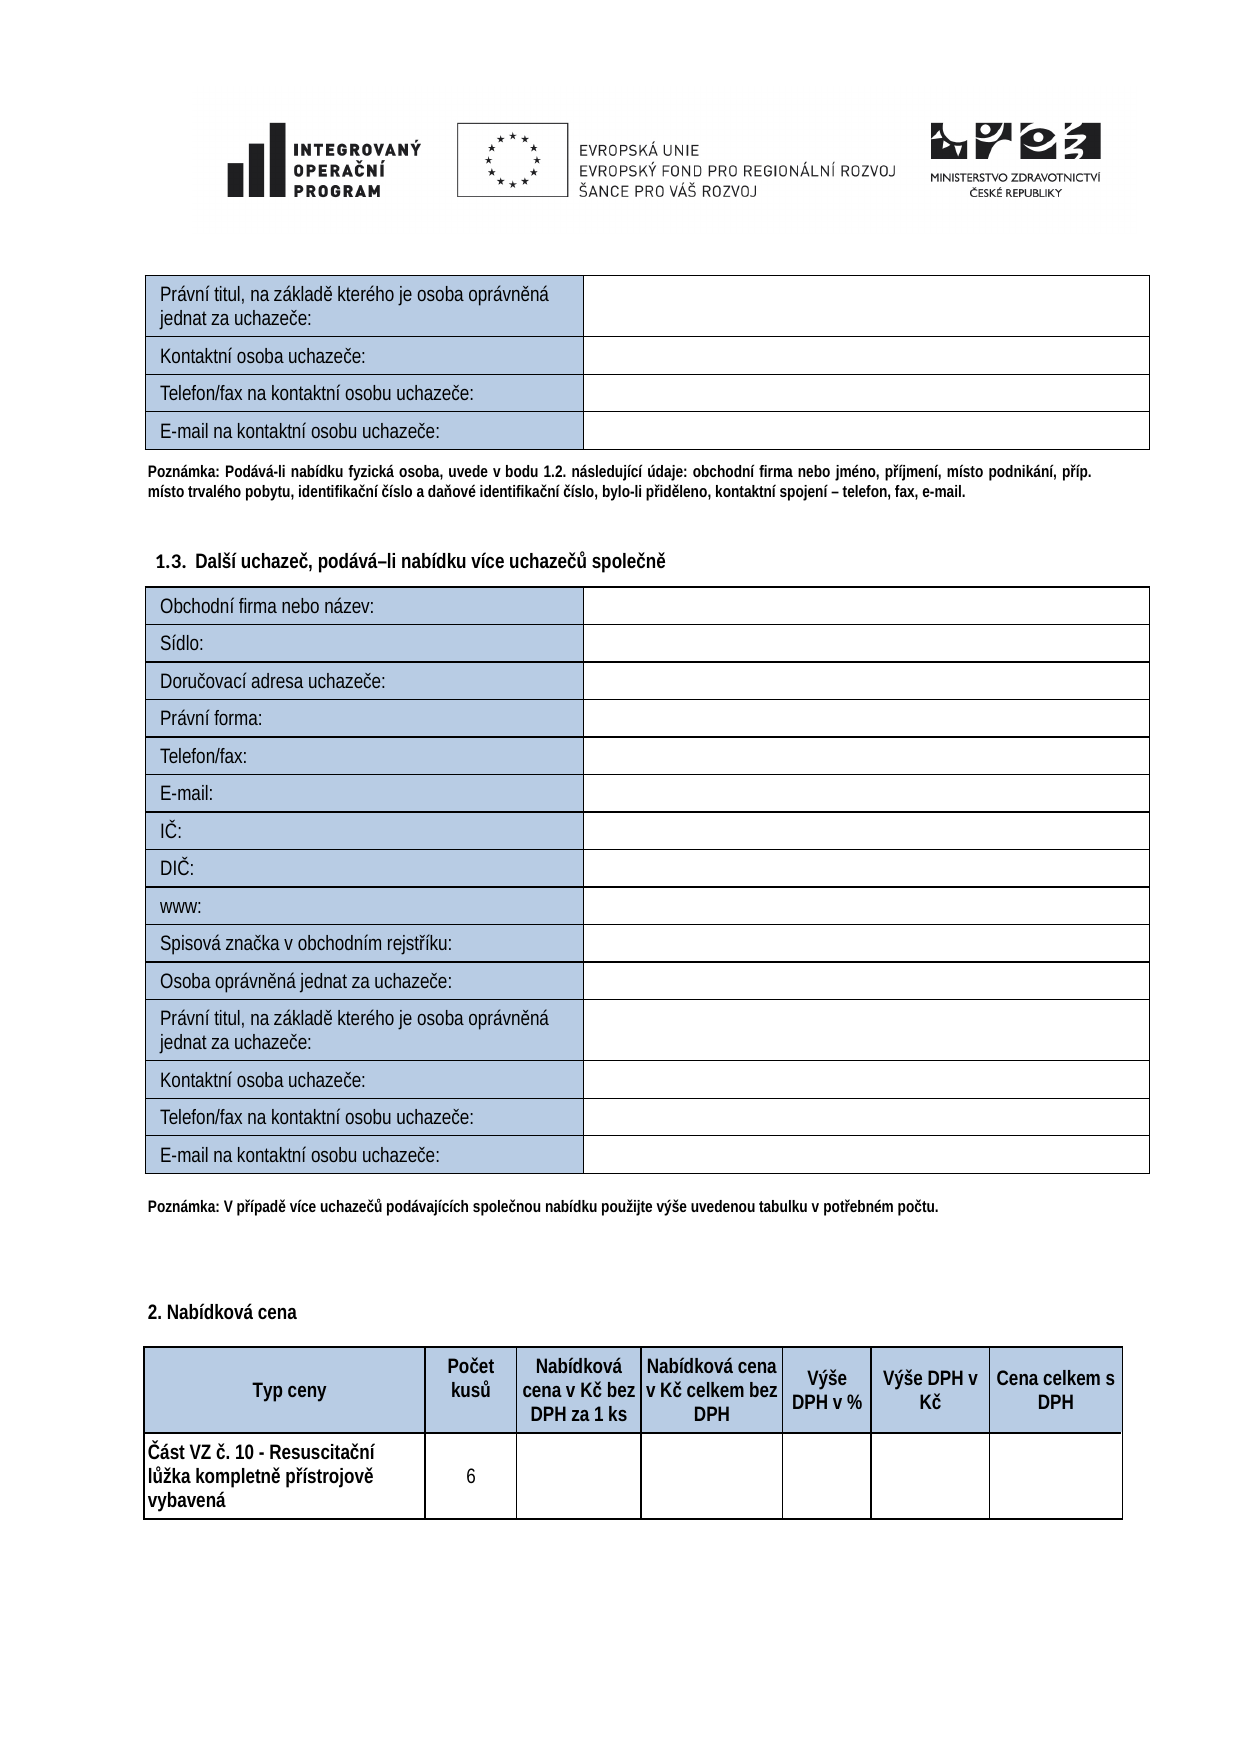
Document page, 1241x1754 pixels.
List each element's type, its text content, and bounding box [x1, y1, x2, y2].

table_cell E-mail na kontaktní osobu uchazeče: [146, 412, 583, 449]
table_header Nabídková cena v Kč celkem bez DPH [642, 1348, 782, 1432]
table_cell [584, 775, 1149, 811]
table_cell DIČ: [146, 850, 583, 886]
text Poznámka: V případě více uchazečů podávajících společnou nabídku použijte výše uvedenou tabulku v potřebném počtu. [148, 1186, 1093, 1216]
table_cell [584, 337, 1149, 374]
table_header [584, 588, 1149, 624]
table_cell Kontaktní osoba uchazeče: [146, 1061, 583, 1098]
table_cell Kontaktní osoba uchazeče: [146, 337, 583, 374]
table_cell [584, 412, 1149, 449]
table_cell Právní titul, na základě kterého je osoba oprávněná jednat za uchazeče: [146, 276, 583, 336]
table_cell [783, 1434, 870, 1518]
table_cell [584, 963, 1149, 999]
table_cell [584, 663, 1149, 699]
table_cell Část VZ č. 10 - Resuscitační lůžka kompletně přístrojově vybavená [145, 1434, 424, 1518]
table_cell [584, 1099, 1149, 1135]
table_cell 6 [426, 1434, 516, 1518]
table_cell IČ: [146, 813, 583, 849]
table_cell [584, 925, 1149, 961]
table_cell Telefon/fax: [146, 738, 583, 774]
table_cell [584, 1000, 1149, 1060]
table_cell [584, 375, 1149, 411]
table_cell [584, 1136, 1149, 1173]
table_cell [584, 888, 1149, 924]
table_header Obchodní firma nebo název: [146, 588, 583, 624]
table_cell [584, 1061, 1149, 1098]
table_cell Právní titul, na základě kterého je osoba oprávněná jednat za uchazeče: [146, 1000, 583, 1060]
table_cell Doručovací adresa uchazeče: [146, 663, 583, 699]
table_header Nabídková cena v Kč bez DPH za 1 ks [517, 1348, 640, 1432]
table_cell Osoba oprávněná jednat za uchazeče: [146, 963, 583, 999]
table_cell www: [146, 888, 583, 924]
table_cell Spisová značka v obchodním rejstříku: [146, 925, 583, 961]
table_cell Právní forma: [146, 700, 583, 736]
table_cell [990, 1432, 1122, 1518]
table_cell Telefon/fax na kontaktní osobu uchazeče: [146, 375, 583, 411]
table_cell [584, 276, 1149, 336]
table_header Cena celkem s DPH [990, 1348, 1122, 1432]
table_cell [642, 1434, 782, 1518]
table_cell [584, 625, 1149, 661]
table_cell E-mail: [146, 775, 583, 811]
table_cell [872, 1434, 989, 1518]
table_cell [584, 700, 1149, 736]
list Další uchazeč, podává–li nabídku více uchazečů společně [154, 545, 1093, 574]
table_cell Sídlo: [146, 625, 583, 661]
table_header Výše DPH v Kč [872, 1348, 989, 1432]
table_cell E-mail na kontaktní osobu uchazeče: [146, 1136, 583, 1173]
table_header Typ ceny [145, 1348, 424, 1432]
table_header Výše DPH v % [783, 1348, 870, 1432]
table_cell [517, 1434, 640, 1518]
picture [192, 86, 1137, 234]
table_cell [584, 738, 1149, 774]
text Poznámka: Podává-li nabídku fyzická osoba, uvede v bodu 1.2. následující údaje: obchodní firma nebo jméno, příjmení, místo podnikání, příp. místo trvalého pobytu, identifikační číslo a daňové identifikační číslo, bylo-li přiděleno, kontaktní spojení – telefon, fax, e-mail. [148, 462, 1093, 501]
text 2. Nabídková cena [148, 1295, 1093, 1324]
table_cell [584, 850, 1149, 886]
table_cell Telefon/fax na kontaktní osobu uchazeče: [146, 1099, 583, 1135]
table_header Počet kusů [426, 1348, 516, 1432]
table_cell [584, 813, 1149, 849]
